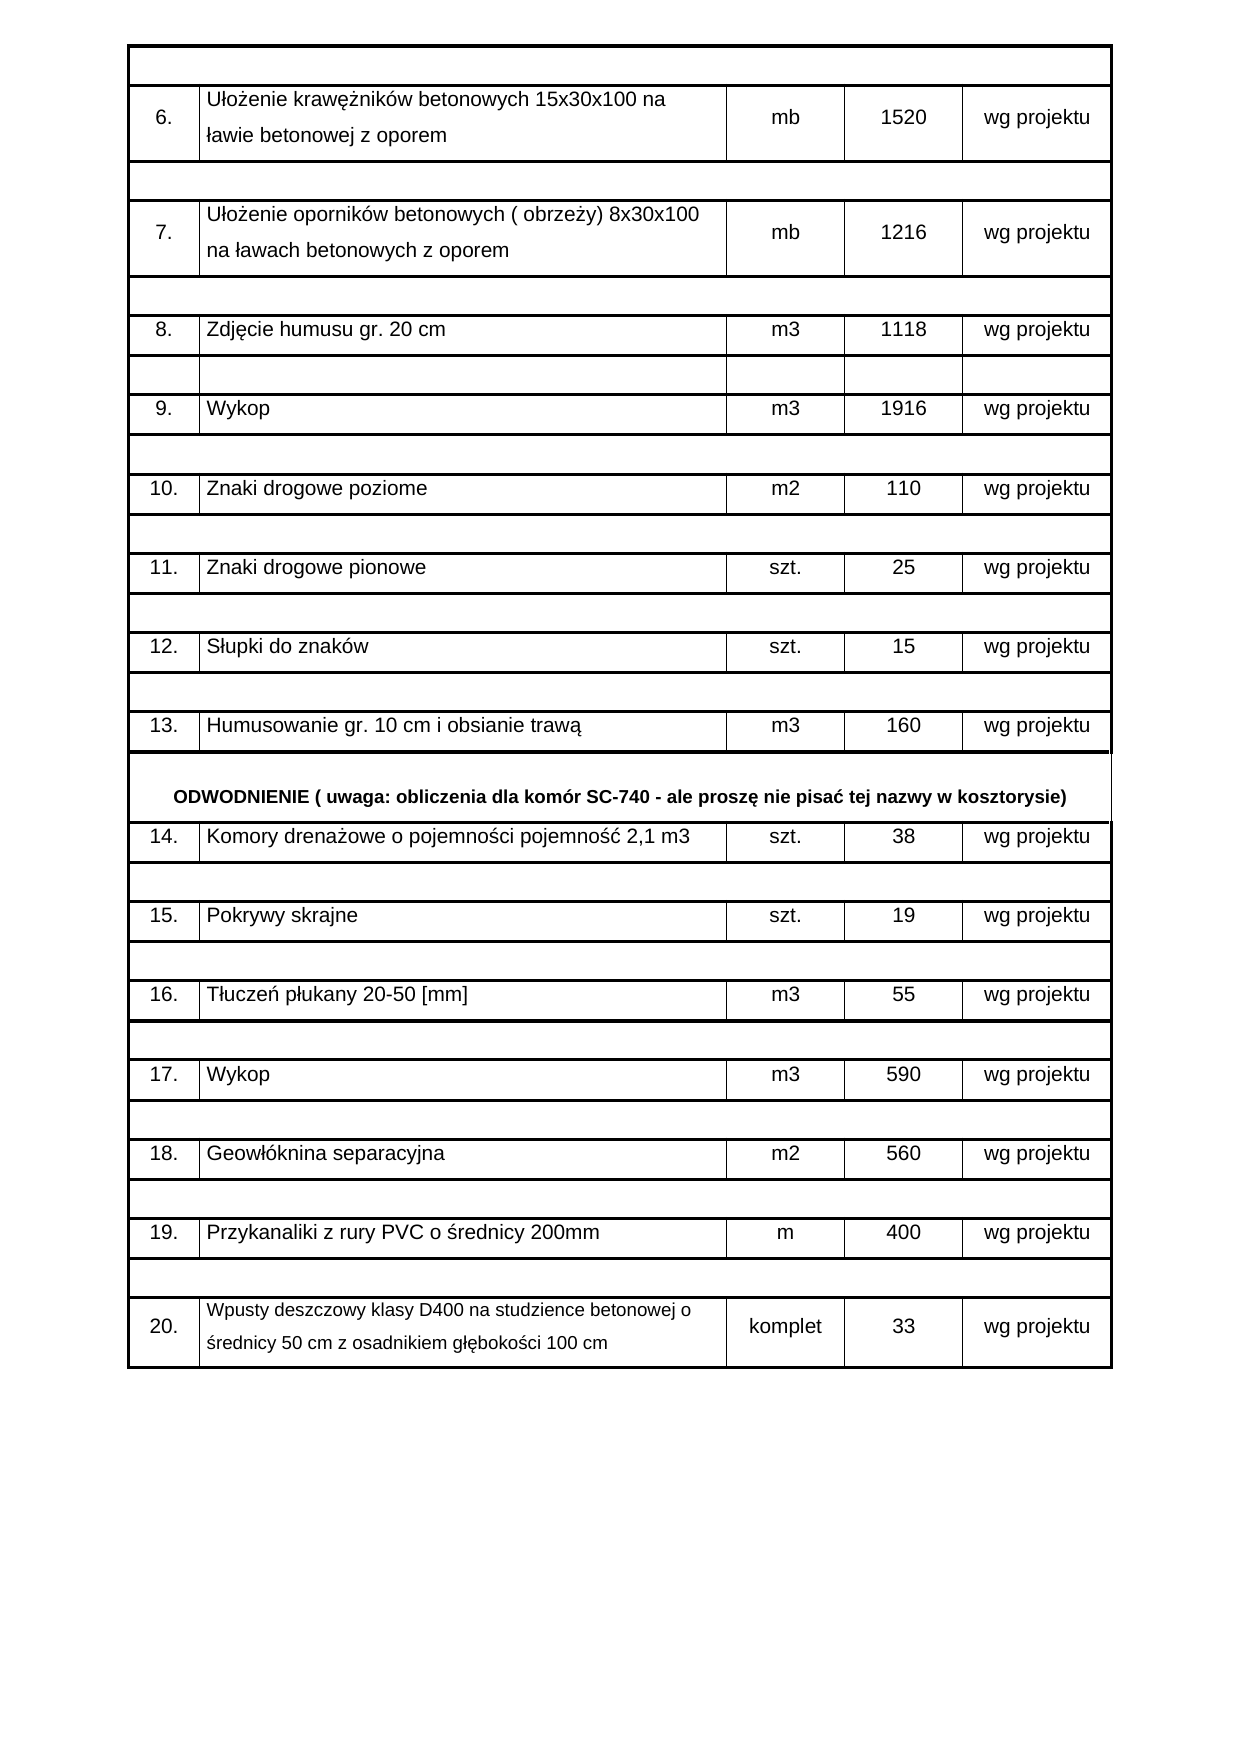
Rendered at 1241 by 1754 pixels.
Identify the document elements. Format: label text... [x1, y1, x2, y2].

table_cell 33 [845, 1299, 962, 1366]
table_cell m3 [727, 317, 844, 354]
table_cell Pokrywy skrajne [200, 903, 726, 940]
table_cell [130, 595, 1110, 631]
table_cell Słupki do znaków [200, 634, 726, 671]
table_cell wg projektu [963, 476, 1110, 513]
table_cell wg projektu [963, 202, 1110, 275]
table_cell 13. [130, 713, 199, 750]
table_cell wg projektu [963, 555, 1110, 592]
table_cell m2 [727, 476, 844, 513]
table_cell [130, 1260, 1110, 1296]
table_cell 10. [130, 476, 199, 513]
table_cell Wykop [200, 396, 726, 433]
table_cell wg projektu [963, 821, 1110, 861]
table_cell Tłuczeń płukany 20-50 [mm] [200, 982, 726, 1019]
table_cell wg projektu [963, 1141, 1110, 1178]
table_cell [130, 436, 1110, 472]
table_cell 590 [845, 1061, 962, 1098]
table_cell wg projektu [963, 982, 1110, 1019]
table_cell Wykop [200, 1061, 726, 1098]
table_cell Geowłóknina separacyjna [200, 1141, 726, 1178]
table_cell komplet [727, 1299, 844, 1366]
table_cell [130, 943, 1110, 979]
table_cell 14. [130, 824, 199, 861]
table_cell [130, 1181, 1110, 1217]
table_cell 15 [845, 634, 962, 671]
table_cell 19. [130, 1220, 199, 1257]
table_cell wg projektu [963, 396, 1110, 433]
table_cell 1520 [845, 87, 962, 159]
table_cell 17. [130, 1061, 199, 1098]
table_cell 1916 [845, 396, 962, 433]
table_cell m3 [727, 1061, 844, 1098]
table_cell 9. [130, 396, 199, 433]
table_cell Znaki drogowe pionowe [200, 555, 726, 592]
table_cell [130, 163, 1110, 199]
table_cell 7. [130, 202, 199, 275]
table_cell wg projektu [963, 713, 1110, 750]
table_cell [130, 674, 1110, 710]
table_cell 20. [130, 1299, 199, 1366]
table_cell 55 [845, 982, 962, 1019]
table_cell wg projektu [963, 1299, 1110, 1366]
table_cell [727, 357, 844, 393]
table_cell 12. [130, 634, 199, 671]
table_cell wg projektu [963, 87, 1110, 159]
table_cell szt. [727, 555, 844, 592]
table_cell 18. [130, 1141, 199, 1178]
table_cell 1216 [845, 202, 962, 275]
table_cell 19 [845, 903, 962, 940]
table_cell mb [727, 87, 844, 159]
table_cell wg projektu [963, 317, 1110, 354]
table_cell 15. [130, 903, 199, 940]
table_cell 8. [130, 317, 199, 354]
table_cell [130, 48, 1110, 83]
table_cell m3 [727, 396, 844, 433]
table_cell 110 [845, 476, 962, 513]
table_cell 38 [845, 824, 962, 861]
table_cell [130, 278, 1110, 314]
table_cell [963, 357, 1110, 393]
table_cell [130, 357, 199, 393]
table_cell wg projektu [963, 634, 1110, 671]
table_cell [130, 1023, 1110, 1058]
table_cell Humusowanie gr. 10 cm i obsianie trawą [200, 713, 726, 750]
table_cell ODWODNIENIE ( uwaga: obliczenia dla komór SC-740 - ale proszę nie pisać tej nazwy w kosztorysie) [130, 750, 1111, 821]
table_cell wg projektu [963, 1220, 1110, 1257]
table_cell szt. [727, 634, 844, 671]
table_cell wg projektu [963, 903, 1110, 940]
table_cell Komory drenażowe o pojemności pojemność 2,1 m3 [200, 824, 726, 861]
table_cell m3 [727, 982, 844, 1019]
table_cell Ułożenie oporników betonowych ( obrzeży) 8x30x100 na ławach betonowych z oporem [200, 202, 726, 275]
table_cell Ułożenie krawężników betonowych 15x30x100 na ławie betonowej z oporem [200, 87, 726, 159]
table_cell Wpusty deszczowy klasy D400 na studzience betonowej o średnicy 50 cm z osadnikiem głębokości 100 cm [200, 1299, 726, 1366]
table_cell 400 [845, 1220, 962, 1257]
table_cell szt. [727, 824, 844, 861]
table_cell 25 [845, 555, 962, 592]
table_cell [130, 864, 1110, 900]
table_cell [130, 516, 1110, 552]
table_cell 160 [845, 713, 962, 750]
table_cell Przykanaliki z rury PVC o średnicy 200mm [200, 1220, 726, 1257]
table_cell szt. [727, 903, 844, 940]
table_cell 1118 [845, 317, 962, 354]
table_cell wg projektu [963, 1061, 1110, 1098]
table_cell mb [727, 202, 844, 275]
table_cell Znaki drogowe poziome [200, 476, 726, 513]
table_cell 560 [845, 1141, 962, 1178]
table_cell [200, 357, 726, 393]
table_cell 16. [130, 982, 199, 1019]
table_cell [845, 357, 962, 393]
table_cell m3 [727, 713, 844, 750]
table_cell m2 [727, 1141, 844, 1178]
table_cell [130, 1102, 1110, 1138]
table_cell 6. [130, 87, 199, 159]
table_cell m [727, 1220, 844, 1257]
table_cell Zdjęcie humusu gr. 20 cm [200, 317, 726, 354]
table_cell 11. [130, 555, 199, 592]
